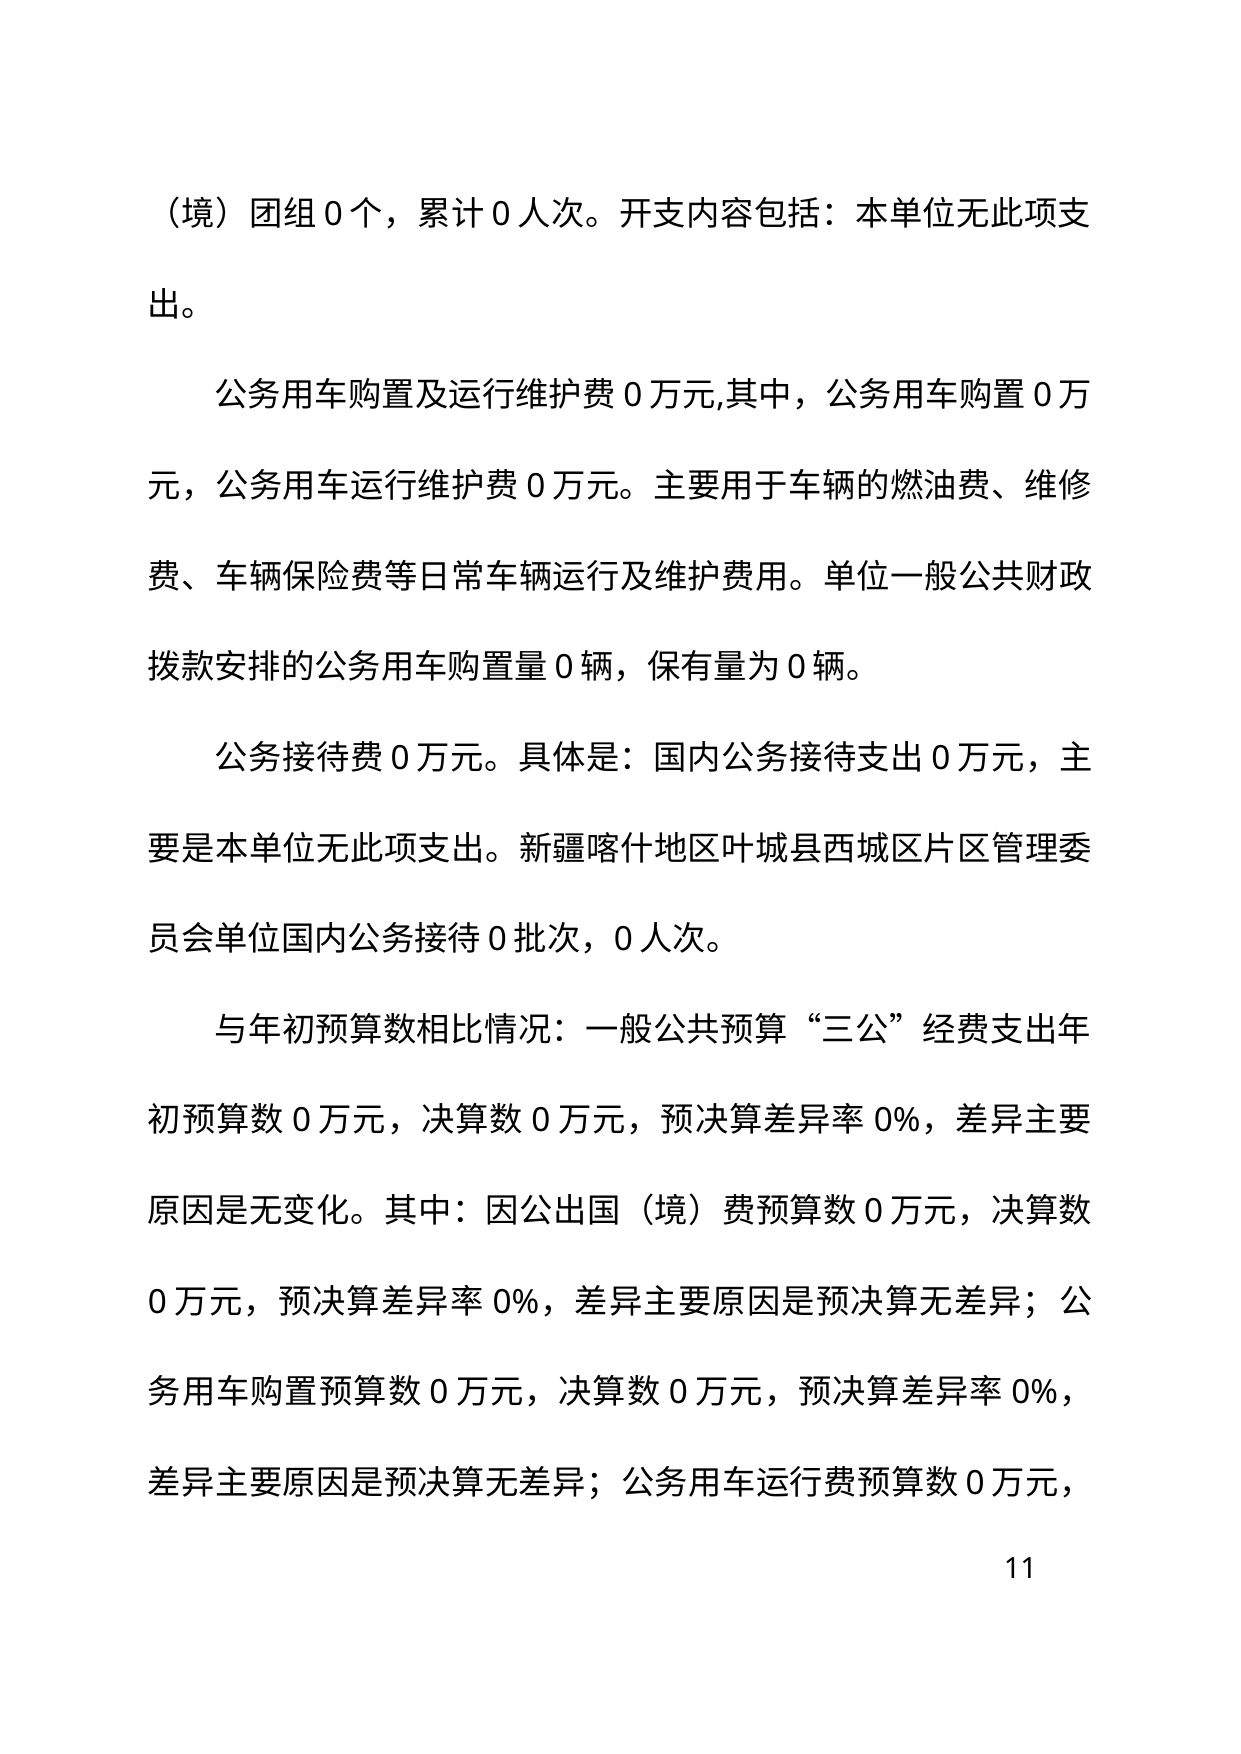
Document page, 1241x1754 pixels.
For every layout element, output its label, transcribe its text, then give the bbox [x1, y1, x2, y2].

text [148, 981, 1092, 1525]
text 公务用车购置及运行维护费0万元,其中，公务用车购置0万元，公务用车运行维护费0万元。主要用于车辆的燃油费、维修费、车辆保险费等日常车辆运行及维护费用。单位一般公共财政拨款安排的公务用车购置量0辆，保有量为0辆。 [148, 347, 1092, 709]
text 公务接待费0万元。具体是：国内公务接待支出0万元，主要是本单位无此项支出。新疆喀什地区叶城县西城区片区管理委员会单位国内公务接待0批次，0人次。 [148, 709, 1092, 981]
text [148, 166, 1092, 347]
